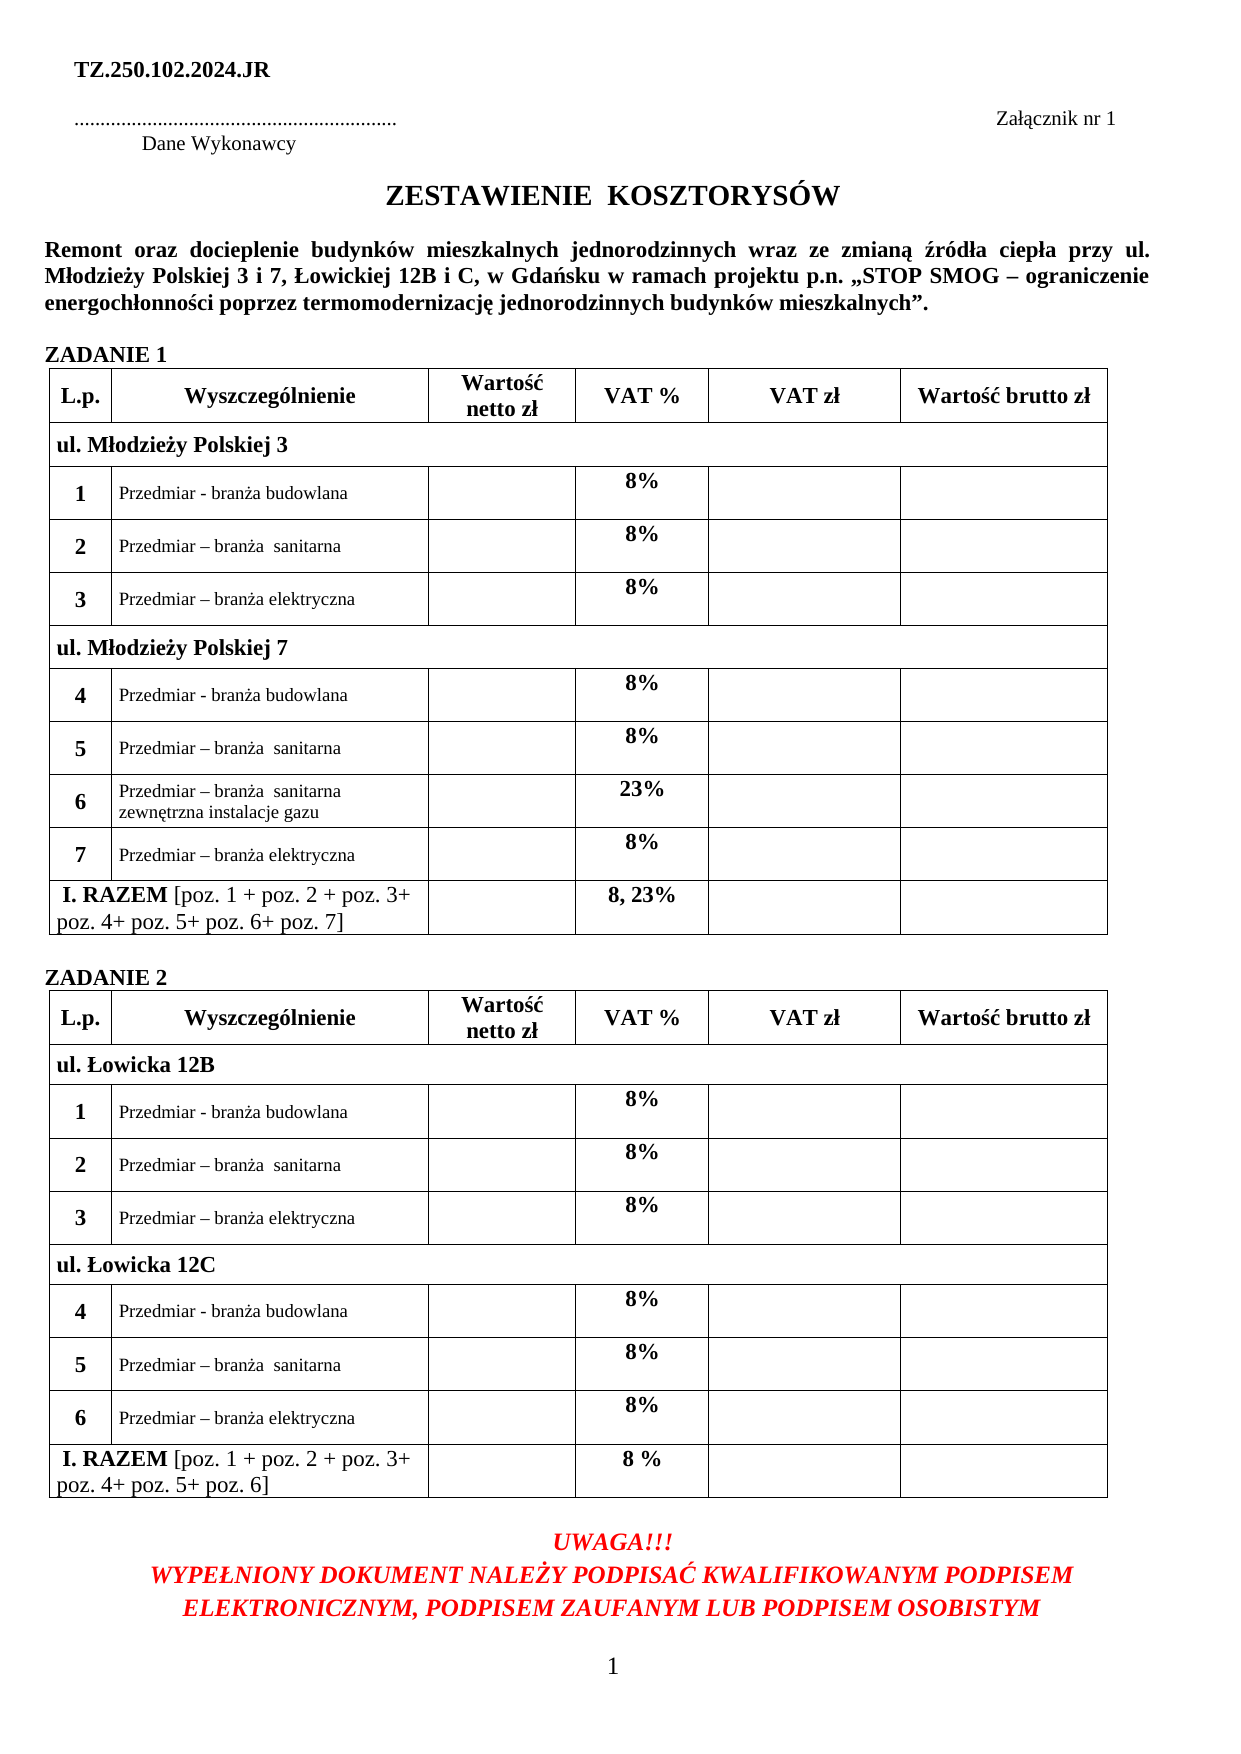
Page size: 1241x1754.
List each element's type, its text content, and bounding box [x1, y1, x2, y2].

table_cell [709, 1192, 900, 1244]
table_cell [709, 775, 900, 827]
table_cell [429, 1192, 575, 1244]
table_cell [901, 1445, 1107, 1497]
table_cell 8% [576, 1192, 708, 1244]
table_cell [901, 775, 1107, 827]
table_cell 5 [50, 1338, 111, 1390]
table_cell [709, 828, 900, 880]
text Remont oraz docieplenie budynków mieszkalnych jednorodzinnych wraz ze zmianą źródła ciepła przy ul. Młodzieży Polskiej 3 i 7, Łowickiej 12B i C, w Gdańsku w ramach projektu p.n. „STOP SMOG – ograniczenie energochłonności poprzez termomodernizację jednorodzinnych budynków mieszkalnych”. [44, 236, 1152, 315]
table_cell [901, 669, 1107, 721]
table_cell Przedmiar – branża elektryczna [112, 1192, 428, 1244]
table_cell [709, 1391, 900, 1443]
table_cell [429, 573, 575, 625]
table_cell [901, 1085, 1107, 1137]
table_cell Przedmiar - branża budowlana [112, 467, 428, 519]
table_cell ul. Łowicka 12B [50, 1045, 1107, 1084]
table_header Wartość netto zł [429, 369, 575, 422]
table_cell 3 [50, 1192, 111, 1244]
table_cell [429, 775, 575, 827]
text ZADANIE 1 [44, 342, 1152, 368]
table_cell 8% [576, 1391, 708, 1443]
table_cell [709, 573, 900, 625]
table_cell [901, 467, 1107, 519]
table_cell [901, 828, 1107, 880]
table_cell [901, 1338, 1107, 1390]
table_cell Przedmiar – branża sanitarna zewnętrzna instalacje gazu [112, 775, 428, 827]
table_cell 8% [576, 520, 708, 572]
table_cell [901, 1391, 1107, 1443]
table_cell 8% [576, 573, 708, 625]
table_cell Przedmiar - branża budowlana [112, 1085, 428, 1137]
table_cell Przedmiar – branża sanitarna [112, 520, 428, 572]
table_cell 2 [50, 520, 111, 572]
table_cell I. RAZEM [poz. 1 + poz. 2 + poz. 3+ poz. 4+ poz. 5+ poz. 6] [50, 1445, 428, 1497]
table_cell [709, 669, 900, 721]
table_header VAT % [576, 991, 708, 1044]
text .............................................................. Załącznik nr 1 [74, 106, 1152, 130]
table_cell Przedmiar – branża sanitarna [112, 722, 428, 774]
table_cell 6 [50, 1391, 111, 1443]
table_header Wyszczególnienie [112, 991, 428, 1044]
text UWAGA!!! [74, 1527, 1152, 1556]
table_cell Przedmiar – branża sanitarna [112, 1338, 428, 1390]
table_header Wyszczególnienie [112, 369, 428, 422]
table_cell 4 [50, 1285, 111, 1337]
table_cell 8% [576, 1085, 708, 1137]
table_cell [709, 520, 900, 572]
table_cell [709, 1285, 900, 1337]
table_cell 1 [50, 467, 111, 519]
table_cell [429, 1338, 575, 1390]
table_cell 4 [50, 669, 111, 721]
text TZ.250.102.2024.JR [74, 56, 1152, 82]
table_header L.p. [50, 991, 111, 1044]
table_cell [901, 722, 1107, 774]
table_cell [429, 467, 575, 519]
table_cell 8% [576, 467, 708, 519]
table_cell Przedmiar – branża elektryczna [112, 1391, 428, 1443]
table_cell Przedmiar – branża sanitarna [112, 1139, 428, 1191]
table_cell 8% [576, 722, 708, 774]
table_cell Przedmiar – branża elektryczna [112, 573, 428, 625]
table_header VAT zł [709, 991, 900, 1044]
table_cell 1 [50, 1085, 111, 1137]
table_cell [901, 520, 1107, 572]
table_cell 23% [576, 775, 708, 827]
table_cell [709, 1338, 900, 1390]
table_cell [429, 881, 575, 934]
table_cell 8% [576, 669, 708, 721]
table_cell [429, 520, 575, 572]
table_cell [901, 1139, 1107, 1191]
table_cell 8% [576, 1285, 708, 1337]
table_cell 8% [576, 828, 708, 880]
table_cell 6 [50, 775, 111, 827]
table_cell 2 [50, 1139, 111, 1191]
table_cell ul. Łowicka 12C [50, 1245, 1107, 1284]
table_cell [709, 722, 900, 774]
table_cell [709, 1445, 900, 1497]
table_cell 7 [50, 828, 111, 880]
table_cell [429, 1445, 575, 1497]
table_cell [709, 1139, 900, 1191]
text ZADANIE 2 [44, 964, 1152, 990]
table_cell ul. Młodzieży Polskiej 7 [50, 626, 1107, 668]
table_header Wartość netto zł [429, 991, 575, 1044]
table_cell 5 [50, 722, 111, 774]
text ZESTAWIENIE KOSZTORYSÓW [74, 178, 1152, 212]
text Dane Wykonawcy [74, 130, 1152, 154]
table_cell [429, 1139, 575, 1191]
table_cell [429, 1285, 575, 1337]
table_cell [429, 1085, 575, 1137]
table_cell 8, 23% [576, 881, 708, 934]
table_cell [901, 881, 1107, 934]
table_cell [429, 828, 575, 880]
table_cell 3 [50, 573, 111, 625]
table_cell [429, 722, 575, 774]
text WYPEŁNIONY DOKUMENT NALEŻY PODPISAĆ KWALIFIKOWANYM PODPISEM ELEKTRONICZNYM, PODPISEM ZAUFANYM LUB PODPISEM OSOBISTYM [74, 1560, 1152, 1622]
table_cell [901, 1285, 1107, 1337]
table_cell ul. Młodzieży Polskiej 3 [50, 423, 1107, 466]
table_header Wartość brutto zł [901, 991, 1107, 1044]
table_cell [709, 1085, 900, 1137]
table_cell [429, 669, 575, 721]
table_header Wartość brutto zł [901, 369, 1107, 422]
table_cell Przedmiar – branża elektryczna [112, 828, 428, 880]
table_cell Przedmiar - branża budowlana [112, 669, 428, 721]
table_header L.p. [50, 369, 111, 422]
table_cell [901, 1192, 1107, 1244]
table_header VAT % [576, 369, 708, 422]
table_cell 8% [576, 1338, 708, 1390]
table_cell [709, 881, 900, 934]
table_cell [709, 467, 900, 519]
table_cell [901, 573, 1107, 625]
table_cell I. RAZEM [poz. 1 + poz. 2 + poz. 3+ poz. 4+ poz. 5+ poz. 6+ poz. 7] [50, 881, 428, 934]
table_cell Przedmiar - branża budowlana [112, 1285, 428, 1337]
table_cell 8 % [576, 1445, 708, 1497]
table_header VAT zł [709, 369, 900, 422]
table_cell [429, 1391, 575, 1443]
table_cell 8% [576, 1139, 708, 1191]
